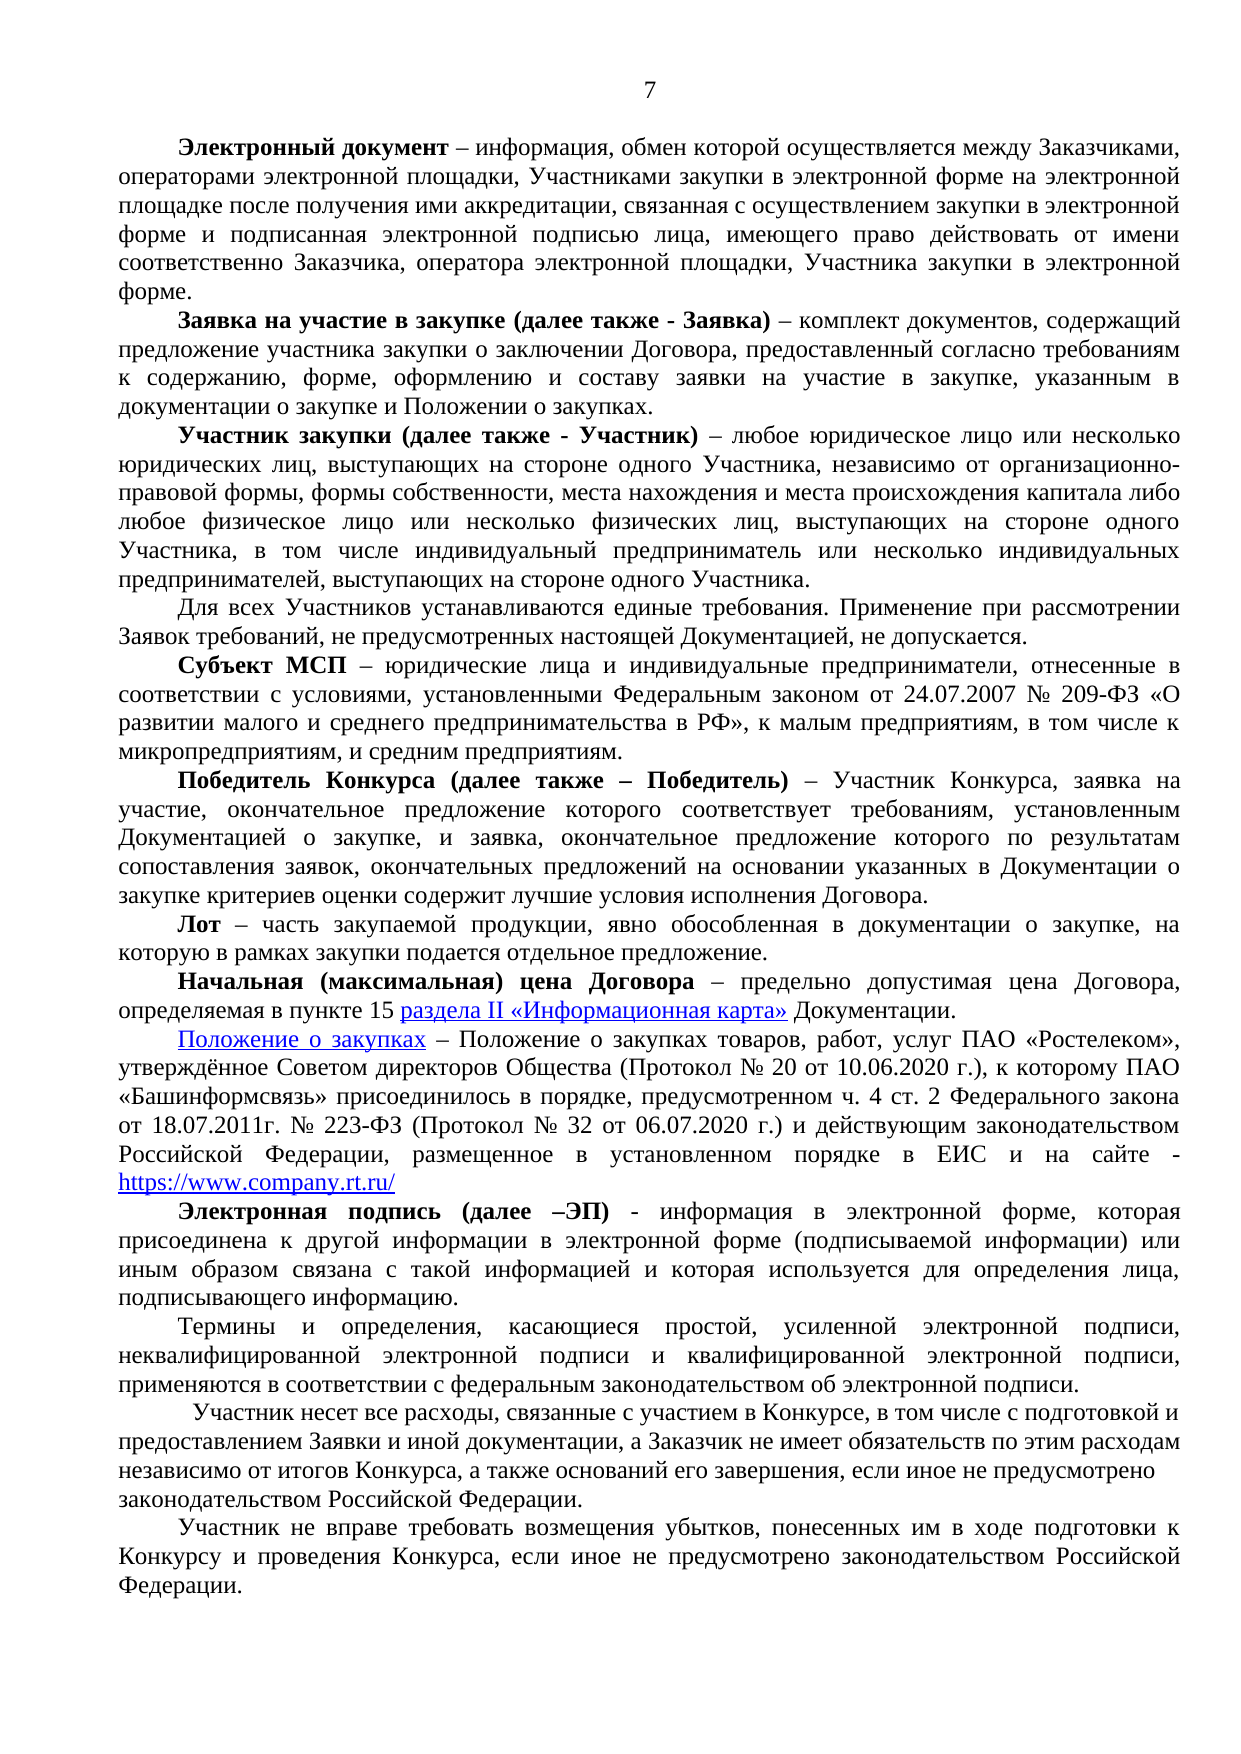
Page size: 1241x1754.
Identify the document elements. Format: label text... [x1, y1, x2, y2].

text Участник закупки (далее также - Участник) – любое юридическое лицо или несколько юридических лиц, выступающих на стороне одного Участника, независимо от организационно-правовой формы, формы собственности, места нахождения и места происхождения капитала либо любое физическое лицо или несколько физических лиц, выступающих на стороне одного Участника, в том числе индивидуальный предприниматель или несколько индивидуальных предпринимателей, выступающих на стороне одного Участника. [118, 420, 1181, 592]
text Для всех Участников устанавливаются единые требования. Применение при рассмотрении Заявок требований, не предусмотренных настоящей Документацией, не допускается. [118, 592, 1181, 650]
text Начальная (максимальная) цена Договора – предельно допустимая цена Договора, определяемая в пункте 15 раздела II «Информационная карта» Документации. [118, 966, 1181, 1024]
text Участник несет все расходы, связанные с участием в Конкурсе, в том числе с подготовкой и предоставлением Заявки и иной документации, а Заказчик не имеет обязательств по этим расходам независимо от итогов Конкурса, а также оснований его завершения, если иное не предусмотрено законодательством Российской Федерации. [118, 1397, 1181, 1512]
text Термины и определения, касающиеся простой, усиленной электронной подписи, неквалифицированной электронной подписи и квалифицированной электронной подписи, применяются в соответствии с федеральным законодательством об электронной подписи. [118, 1311, 1181, 1397]
text Лот – часть закупаемой продукции, явно обособленная в документации о закупке, на которую в рамках закупки подается отдельное предложение. [118, 909, 1181, 966]
text Участник не вправе требовать возмещения убытков, понесенных им в ходе подготовки к Конкурсу и проведения Конкурса, если иное не предусмотрено законодательством Российской Федерации. [118, 1512, 1181, 1599]
text Положение о закупках – Положение о закупках товаров, работ, услуг ПАО «Ростелеком», утверждённое Советом директоров Общества (Протокол № 20 от 10.06.2020 г.), к которому ПАО «Башинформсвязь» присоединилось в порядке, предусмотренном ч. 4 ст. 2 Федерального закона от 18.07.2011г. № 223-ФЗ (Протокол № 32 от 06.07.2020 г.) и действующим законодательством Российской Федерации, размещенное в установленном порядке в ЕИС и на сайте - https://www.company.rt.ru/ [118, 1024, 1181, 1196]
text Заявка на участие в закупке (далее также - Заявка) – комплект документов, содержащий предложение участника закупки о заключении Договора, предоставленный согласно требованиям к содержанию, форме, оформлению и составу заявки на участие в закупке, указанным в документации о закупке и Положении о закупках. [118, 305, 1181, 420]
text Электронный документ – информация, обмен которой осуществляется между Заказчиками, операторами электронной площадки, Участниками закупки в электронной форме на электронной площадке после получения ими аккредитации, связанная с осуществлением закупки в электронной форме и подписанная электронной подписью лица, имеющего право действовать от имени соответственно Заказчика, оператора электронной площадки, Участника закупки в электронной форме. [118, 132, 1181, 305]
text Электронная подпись (далее –ЭП) - информация в электронной форме, которая присоединена к другой информации в электронной форме (подписываемой информации) или иным образом связана с такой информацией и которая используется для определения лица, подписывающего информацию. [118, 1196, 1181, 1311]
text Победитель Конкурса (далее также – Победитель) – Участник Конкурса, заявка на участие, окончательное предложение которого соответствует требованиям, установленным Документацией о закупке, и заявка, окончательное предложение которого по результатам сопоставления заявок, окончательных предложений на основании указанных в Документации о закупке критериев оценки содержит лучшие условия исполнения Договора. [118, 765, 1181, 909]
text Субъект МСП – юридические лица и индивидуальные предприниматели, отнесенные в соответствии с условиями, установленными Федеральным законом от 24.07.2007 № 209-ФЗ «О развитии малого и среднего предпринимательства в РФ», к малым предприятиям, в том числе к микропредприятиям, и средним предприятиям. [118, 650, 1181, 765]
